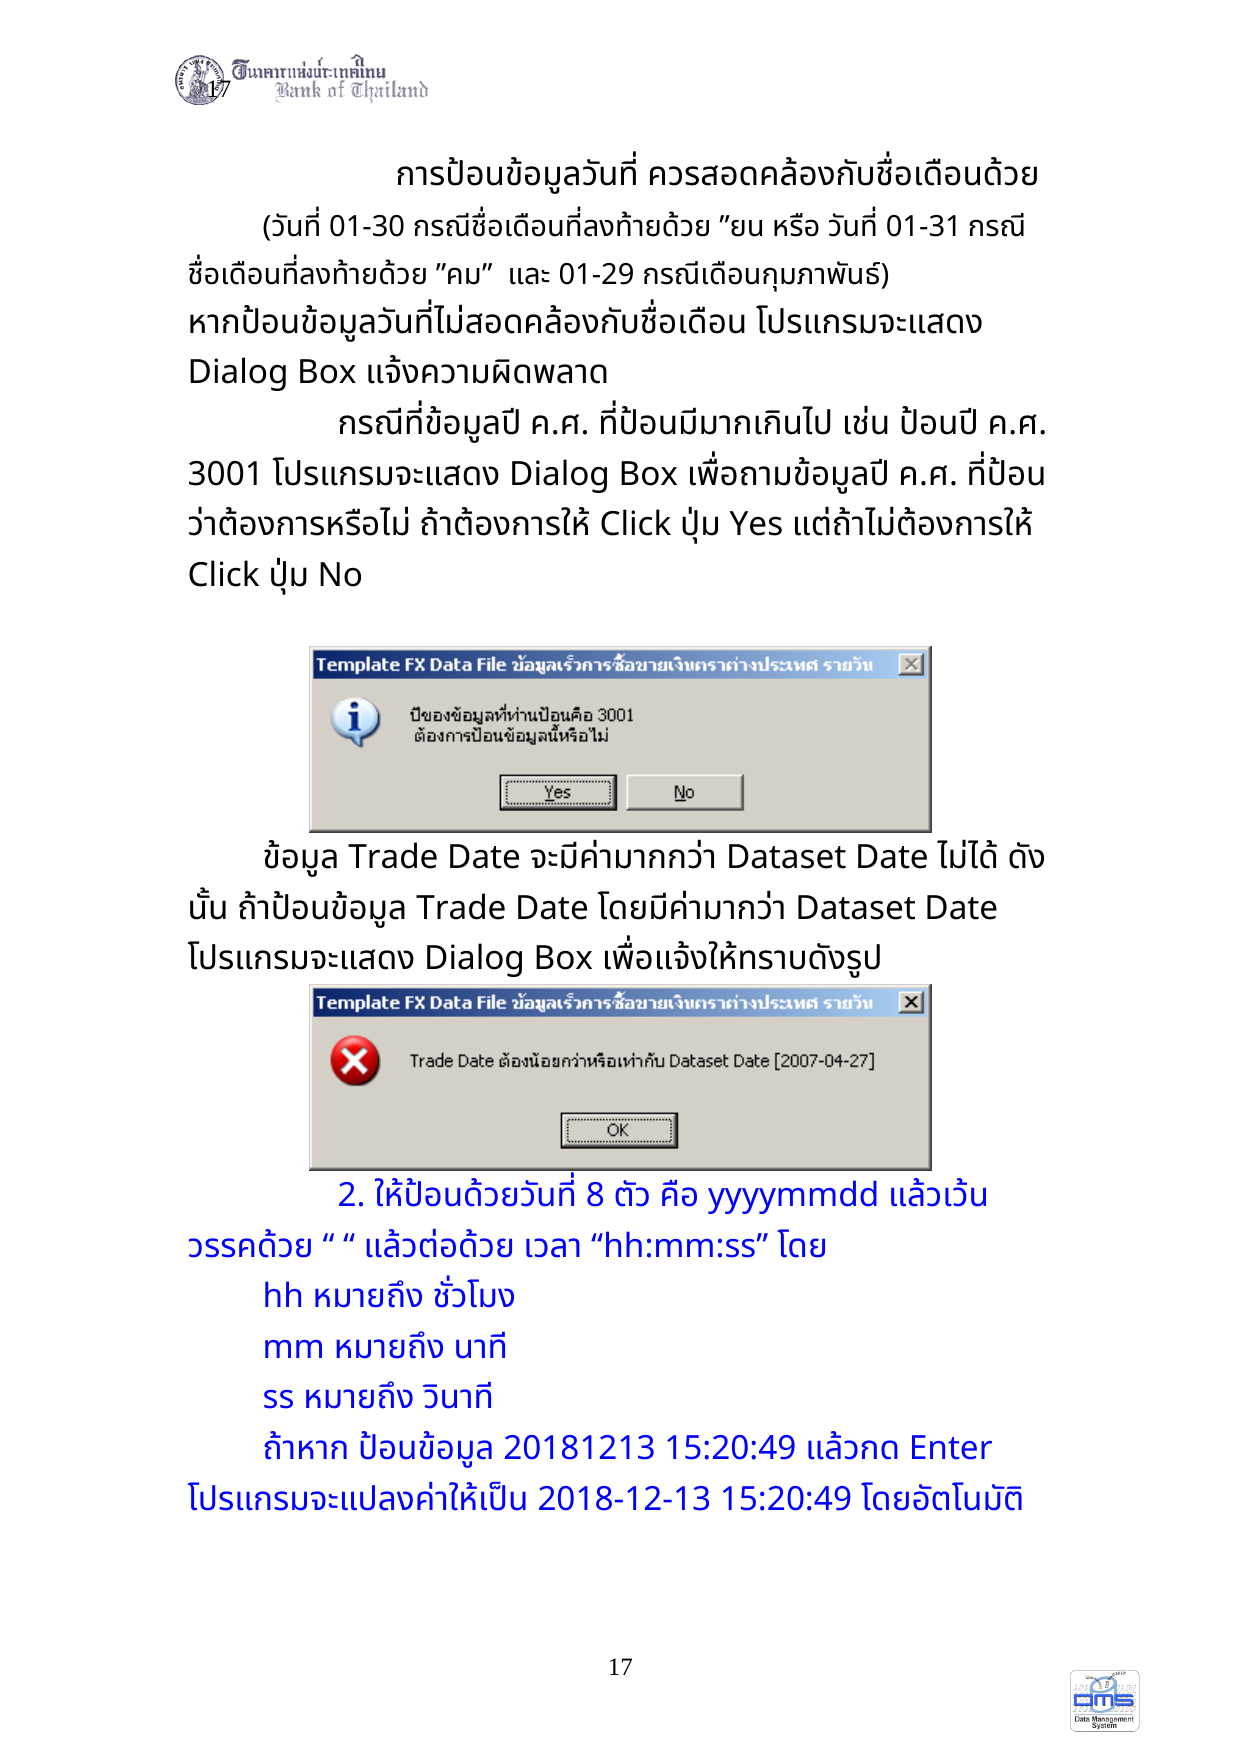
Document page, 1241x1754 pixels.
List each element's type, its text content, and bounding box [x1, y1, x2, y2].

picture [309, 984, 932, 1171]
text การป้อนข้อมูลวันที่ ควรสอดคล้องกับชื่อเดือนด้วย (วันที่ 01-30 กรณีชื่อเดือนที่ลงท้ายด้วย ”ยน หรือ วันที่ 01-31กรณีชื่อเดือนที่ลงท้ายด้วย ”คม” และ 01-29 กรณีเดือนกุมภาพันธ์) [187, 150, 1053, 298]
text ข้อมูล Trade Date จะมีค่ามากกว่า Dataset Date ไม่ได้ ดังนั้น ถ้าป้อนข้อมูล Trade Date โดยมีค่ามากว่า Dataset Date โปรแกรมจะแสดง Dialog Box เพื่อแจ้งให้ทราบดังรูป [187, 833, 1053, 985]
picture [309, 646, 932, 833]
text 2. ให้ป้อนด้วยวันที่ 8 ตัว คือ yyyymmdd แล้วเว้นวรรคด้วย “ “ แล้วต่อด้วย เวลา “hh:mm:ss” โดย [187, 1171, 1053, 1272]
text hh หมายถึง ชั่วโมง [187, 1272, 1053, 1323]
picture [168, 49, 432, 113]
text กรณีที่ข้อมูลปี ค.ศ. ที่ป้อนมีมากเกินไป เช่น ป้อนปี ค.ศ. 3001 โปรแกรมจะแสดง Dialog Box เพื่อถามข้อมูลปี ค.ศ. ที่ป้อนว่าต้องการหรือไม่ ถ้าต้องการให้ Click ปุ่ม Yes แต่ถ้าไม่ต้องการให้ Click ปุ่ม No [187, 399, 1053, 601]
picture [1068, 1668, 1144, 1737]
text หากป้อนข้อมูลวันที่ไม่สอดคล้องกับชื่อเดือน โปรแกรมจะแสดง Dialog Box แจ้งความผิดพลาด [187, 298, 1053, 399]
text ถ้าหาก ป้อนข้อมูล 20181213 15:20:49 แล้วกด Enter โปรแกรมจะแปลงค่าให้เป็น 2018-12-13 15:20:49 โดยอัตโนมัติ [187, 1424, 1053, 1525]
text ss หมายถึง วินาที [187, 1373, 1053, 1424]
text mm หมายถึง นาที [187, 1323, 1053, 1373]
